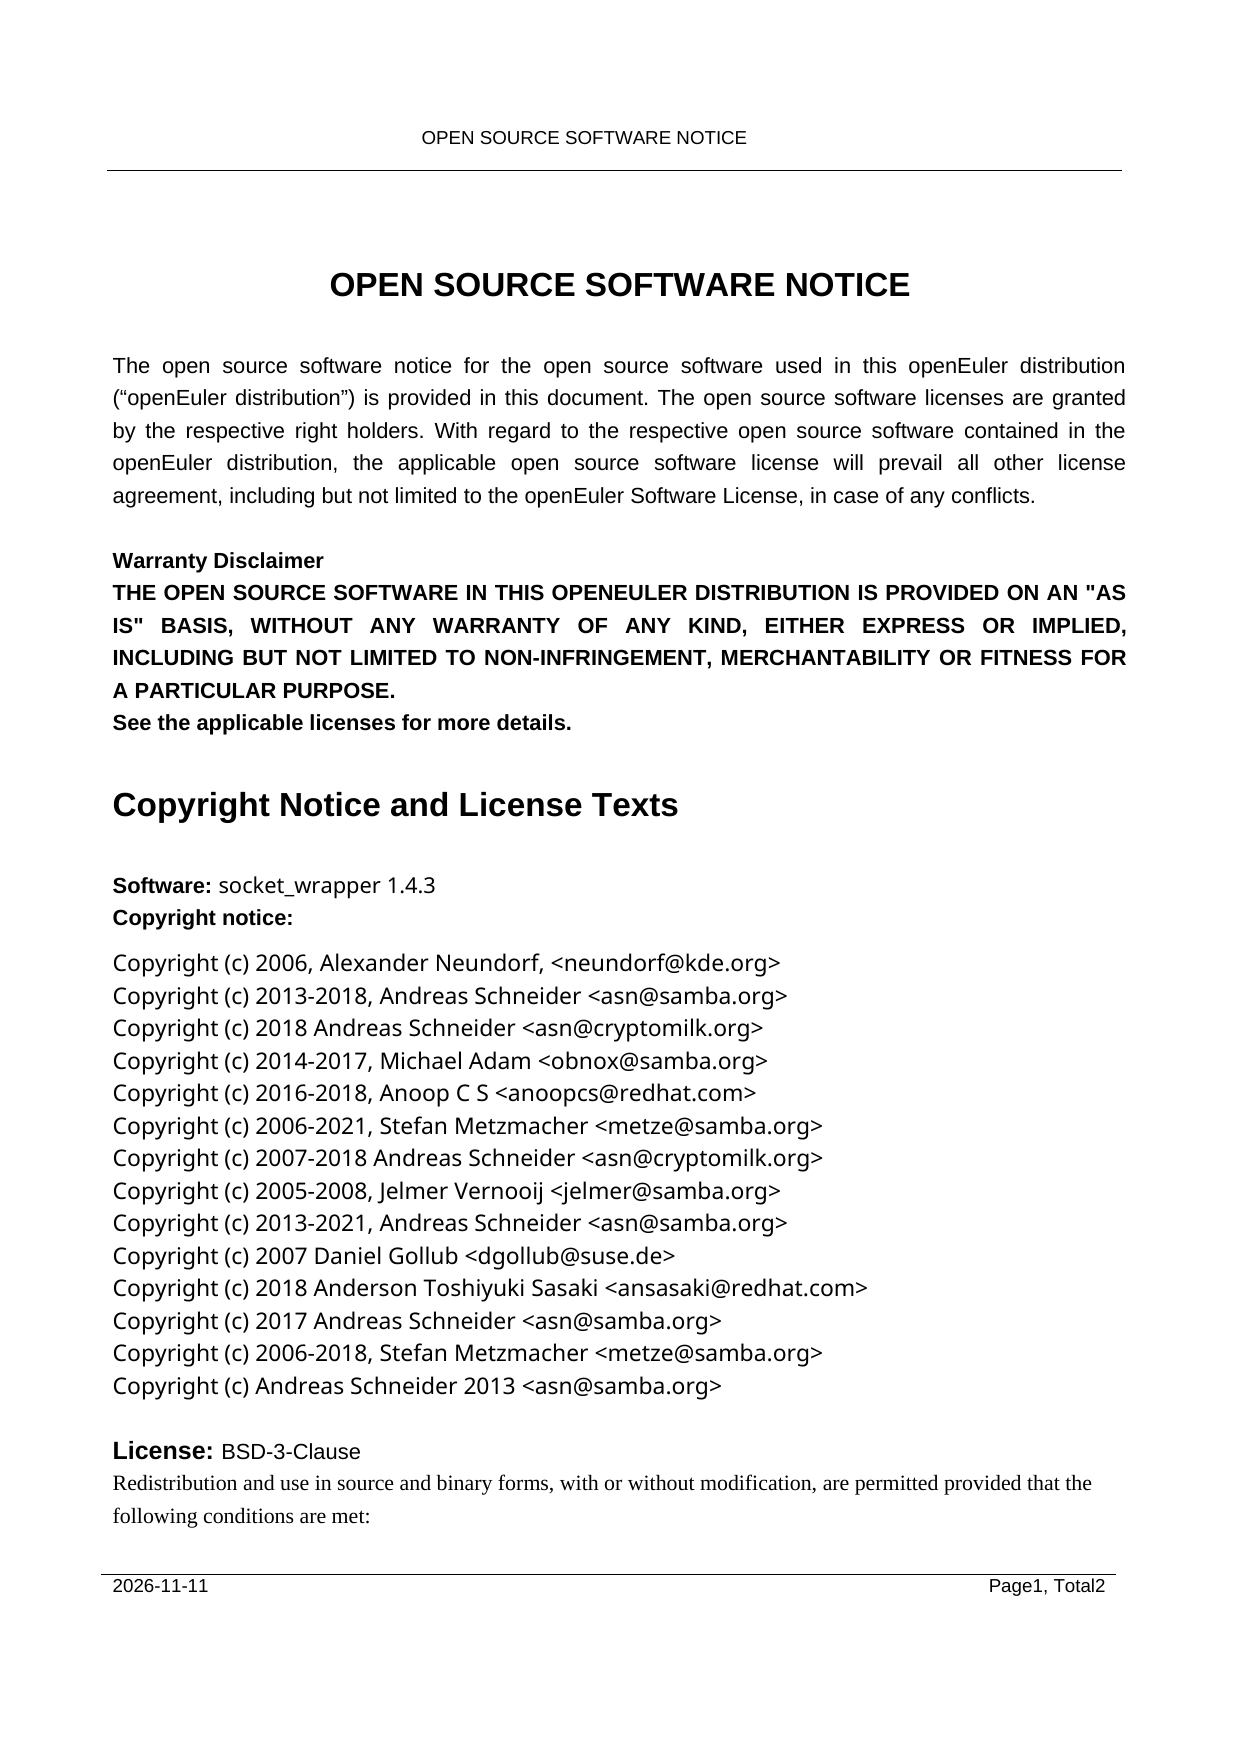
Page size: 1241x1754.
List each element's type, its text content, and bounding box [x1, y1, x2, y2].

text License: BSD-3-Clause [112, 1434, 1128, 1467]
text THE OPEN SOURCE SOFTWARE IN THIS OPENEULER DISTRIBUTION IS PROVIDED ON AN "AS IS" BASIS, WITHOUT ANY WARRANTY OF ANY KIND, EITHER EXPRESS OR IMPLIED, INCLUDING BUT NOT LIMITED TO NON-INFRINGEMENT, MERCHANTABILITY OR FITNESS FOR A PARTICULAR PURPOSE. See the applicable licenses for more details. [112, 576, 1128, 739]
text OPEN SOURCE SOFTWARE NOTICE [112, 251, 1128, 316]
text Copyright (c) 2006, Alexander Neundorf, <neundorf@kde.org> Copyright (c) 2013-2018, Andreas Schneider <asn@samba.org> Copyright (c) 2018 Andreas Schneider <asn@cryptomilk.org> Copyright (c) 2014-2017, Michael Adam <obnox@samba.org> Copyright (c) 2016-2018, Anoop C S <anoopcs@redhat.com> Copyright (c) 2006-2021, Stefan Metzmacher <metze@samba.org> Copyright (c) 2007-2018 Andreas Schneider <asn@cryptomilk.org> Copyright (c) 2005-2008, Jelmer Vernooij <jelmer@samba.org> Copyright (c) 2013-2021, Andreas Schneider <asn@samba.org> Copyright (c) 2007 Daniel Gollub <dgollub@suse.de> Copyright (c) 2018 Anderson Toshiyuki Sasaki <ansasaki@redhat.com> Copyright (c) 2017 Andreas Schneider <asn@samba.org> Copyright (c) 2006-2018, Stefan Metzmacher <metze@samba.org> Copyright (c) Andreas Schneider 2013 <asn@samba.org> [112, 947, 1128, 1434]
text Copyright notice: [112, 901, 1128, 934]
text Copyright Notice and License Texts [112, 771, 1128, 836]
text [112, 1467, 1128, 1532]
text The open source software notice for the open source software used in this openEuler distribution (“openEuler distribution”) is provided in this document. The open source software licenses are granted by the respective right holders. With regard to the respective open source software contained in the openEuler distribution, the applicable open source software license will prevail all other license agreement, including but not limited to the openEuler Software License, in case of any conflicts. [112, 349, 1128, 511]
text Warranty Disclaimer [112, 544, 1128, 576]
title Software: socket_wrapper 1.4.3 [112, 869, 1128, 901]
